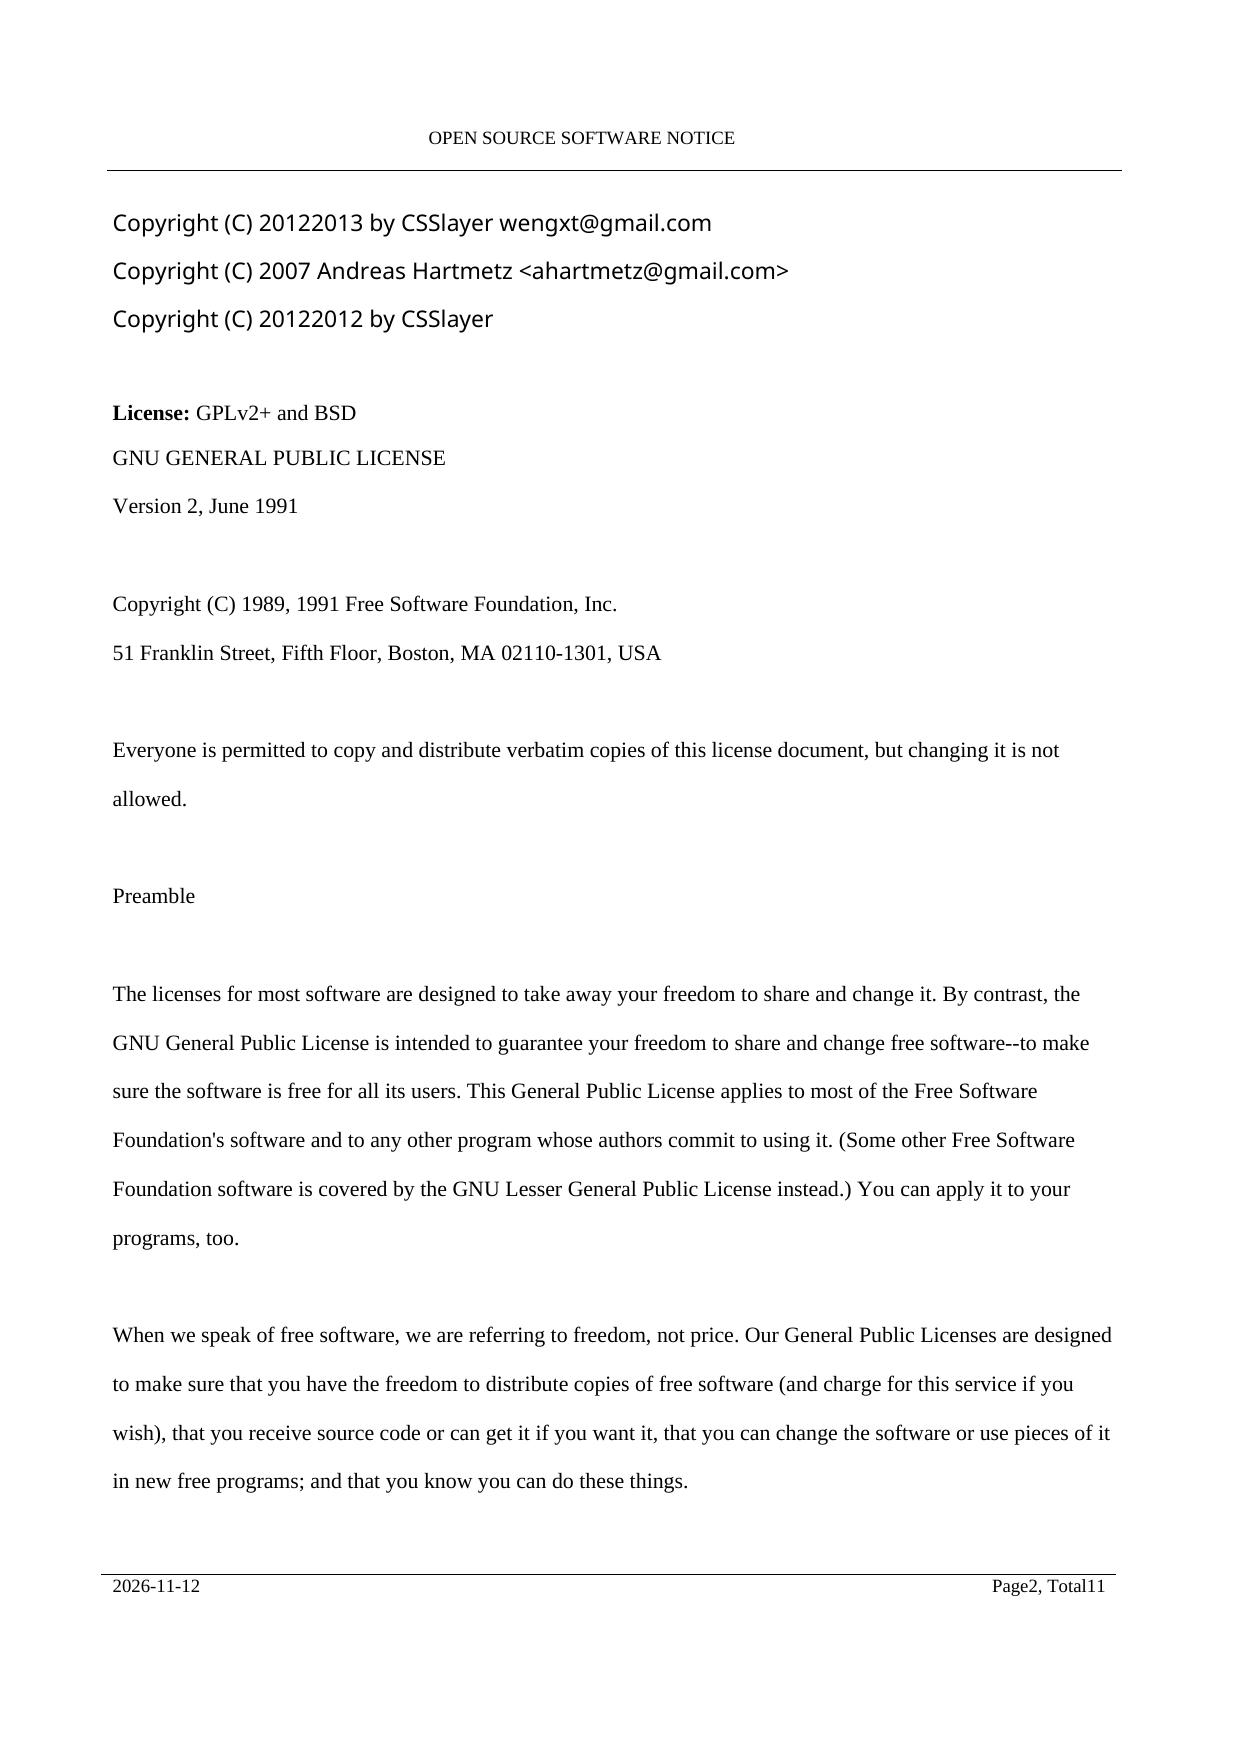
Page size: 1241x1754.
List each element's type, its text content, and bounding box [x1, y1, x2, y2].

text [112, 441, 1128, 1497]
text Copyright (C) 20122013 by CSSlayer wengxt@gmail.com [112, 206, 1128, 239]
text Copyright (C) 2007 Andreas Hartmetz <ahartmetz@gmail.com> [112, 254, 1128, 287]
text License: GPLv2+ and BSD [112, 396, 1128, 428]
text Copyright (C) 20122012 by CSSlayer [112, 303, 1128, 335]
